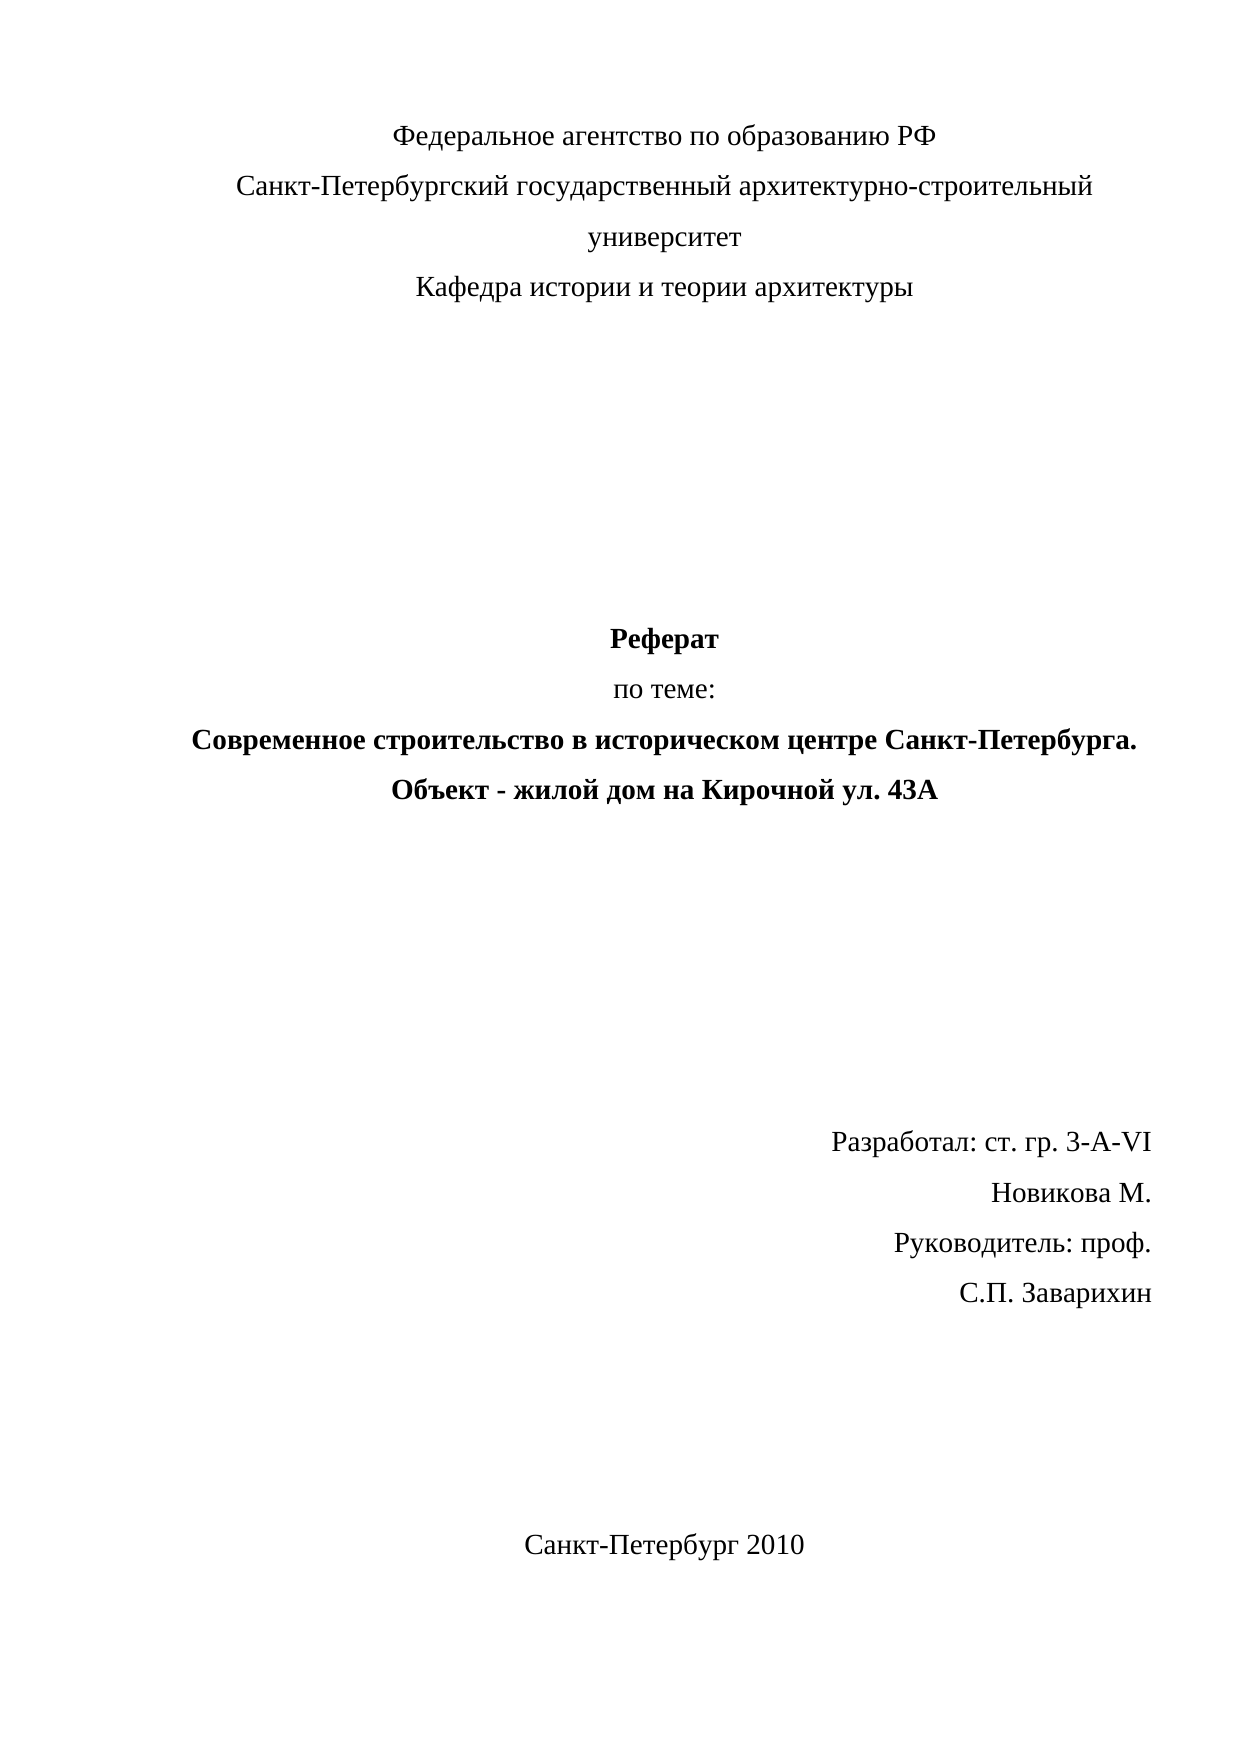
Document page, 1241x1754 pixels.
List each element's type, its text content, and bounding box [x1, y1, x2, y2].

text Федеральное агентство по образованию РФ [177, 118, 1152, 152]
text Руководитель: проф. [177, 1225, 1152, 1258]
text Кафедра истории и теории архитектуры [177, 269, 1152, 303]
text Реферат [177, 621, 1152, 655]
text по теме: [177, 672, 1152, 705]
text С.П. Заварихин [177, 1275, 1152, 1309]
text Новикова М. [177, 1175, 1152, 1208]
text Разработал: ст. гр. 3-А-VI [177, 1124, 1152, 1158]
text Санкт-Петербург 2010 [177, 1527, 1152, 1560]
text Современное строительство в историческом центре Санкт-Петербурга. Объект - жилой дом на Кирочной ул. 43А [177, 722, 1152, 806]
text Санкт-Петербургский государственный архитектурно-строительный [177, 168, 1152, 202]
text университет [177, 219, 1152, 252]
